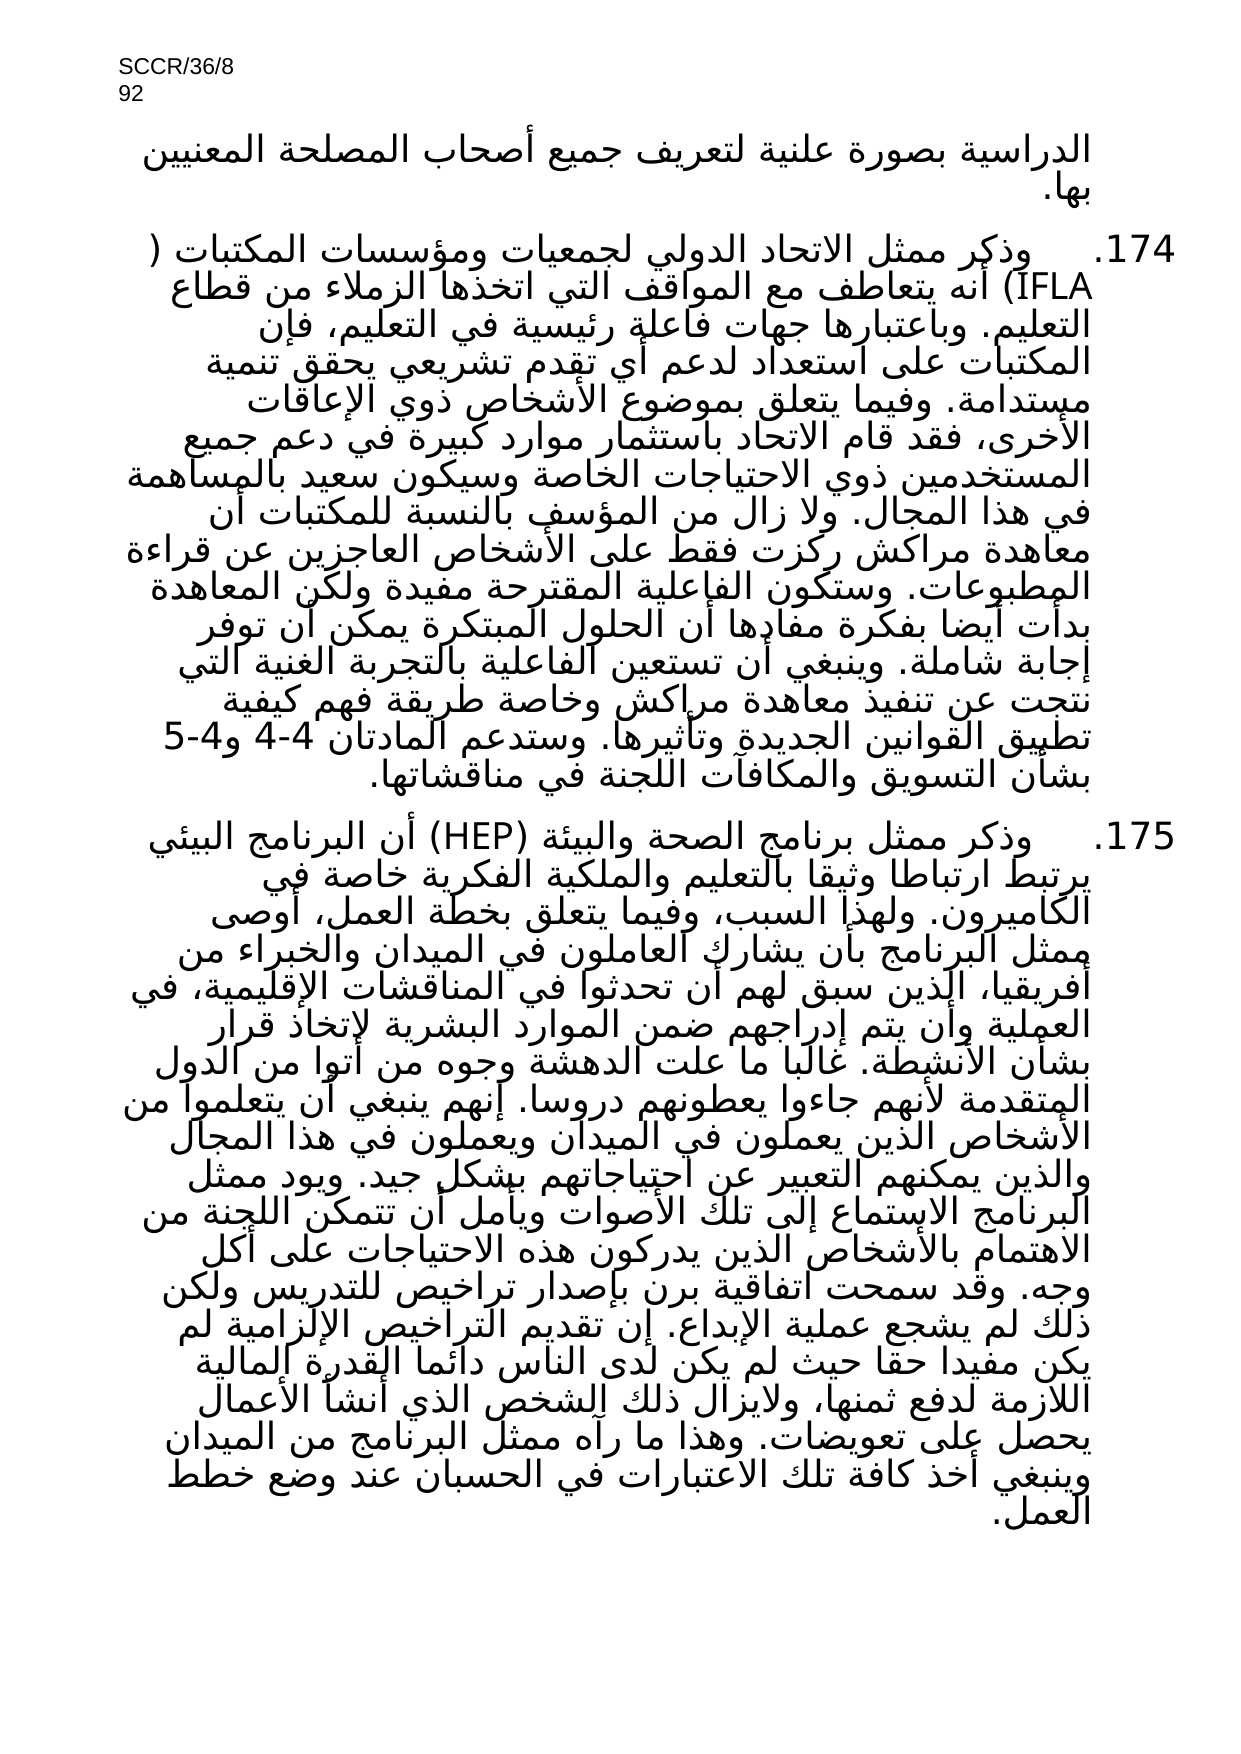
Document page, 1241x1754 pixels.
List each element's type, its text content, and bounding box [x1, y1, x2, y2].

text وذكر ممثل برنامج الصحة والبيئة (HEP) أن البرنامج البيئي يرتبط ارتباطا وثيقا بالتعليم والملكية الفكرية خاصة في الكاميرون. ولهذا السبب، وفيما يتعلق بخطة العمل، أوصى ممثل البرنامج بأن يشارك العاملون في الميدان والخبراء من أفريقيا، الذين سبق لهم أن تحدثوا في المناقشات الإقليمية، في العملية وأن يتم إدراجهم ضمن الموارد البشرية لاتخاذ قرار بشأن الأنشطة. غالبا ما علت الدهشة وجوه من أتوا من الدول المتقدمة لأنهم جاءوا يعطونهم دروسا. إنهم ينبغي أن يتعلموا من الأشخاص الذين يعملون في الميدان ويعملون في هذا المجال والذين يمكنهم التعبير عن احتياجاتهم بشكل جيد. ويود ممثل البرنامج الاستماع إلى تلك الأصوات ويأمل أن تتمكن اللجنة من الاهتمام بالأشخاص الذين يدركون هذه الاحتياجات على أكل وجه. وقد سمحت اتفاقية برن بإصدار تراخيص للتدريس ولكن ذلك لم يشجع عملية الإبداع. إن تقديم التراخيص الإلزامية لم يكن مفيدا حقا حيث لم يكن لدى الناس دائما القدرة المالية اللازمة لدفع ثمنها، ولايزال ذلك الشخص الذي أنشأ الأعمال يحصل على تعويضات. وهذا ما رآه ممثل البرنامج من الميدان وينبغي أخذ كافة تلك الاعتبارات في الحسبان عند وضع خطط العمل. [118, 820, 1092, 1532]
text وذكر ممثل الاتحاد الدولي لجمعيات ومؤسسات المكتبات (IFLA) أنه يتعاطف مع المواقف التي اتخذها الزملاء من قطاع التعليم. وباعتبارها جهات فاعلة رئيسية في التعليم، فإن المكتبات على استعداد لدعم أي تقدم تشريعي يحقق تنمية مستدامة. وفيما يتعلق بموضوع الأشخاص ذوي الإعاقات الأخرى، فقد قام الاتحاد باستثمار موارد كبيرة في دعم جميع المستخدمين ذوي الاحتياجات الخاصة وسيكون سعيد بالمساهمة في هذا المجال. ولا زال من المؤسف بالنسبة للمكتبات أن معاهدة مراكش ركزت فقط على الأشخاص العاجزين عن قراءة المطبوعات. وستكون الفاعلية المقترحة مفيدة ولكن المعاهدة بدأت أيضا بفكرة مفادها أن الحلول المبتكرة يمكن أن توفر إجابة شاملة. وينبغي أن تستعين الفاعلية بالتجربة الغنية التي نتجت عن تنفيذ معاهدة مراكش وخاصة طريقة فهم كيفية تطبيق القوانين الجديدة وتأثيرها. وستدعم المادتان 4-4 و4-5 بشأن التسويق والمكافآت اللجنة في مناقشاتها. [118, 232, 1092, 795]
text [118, 132, 1092, 207]
